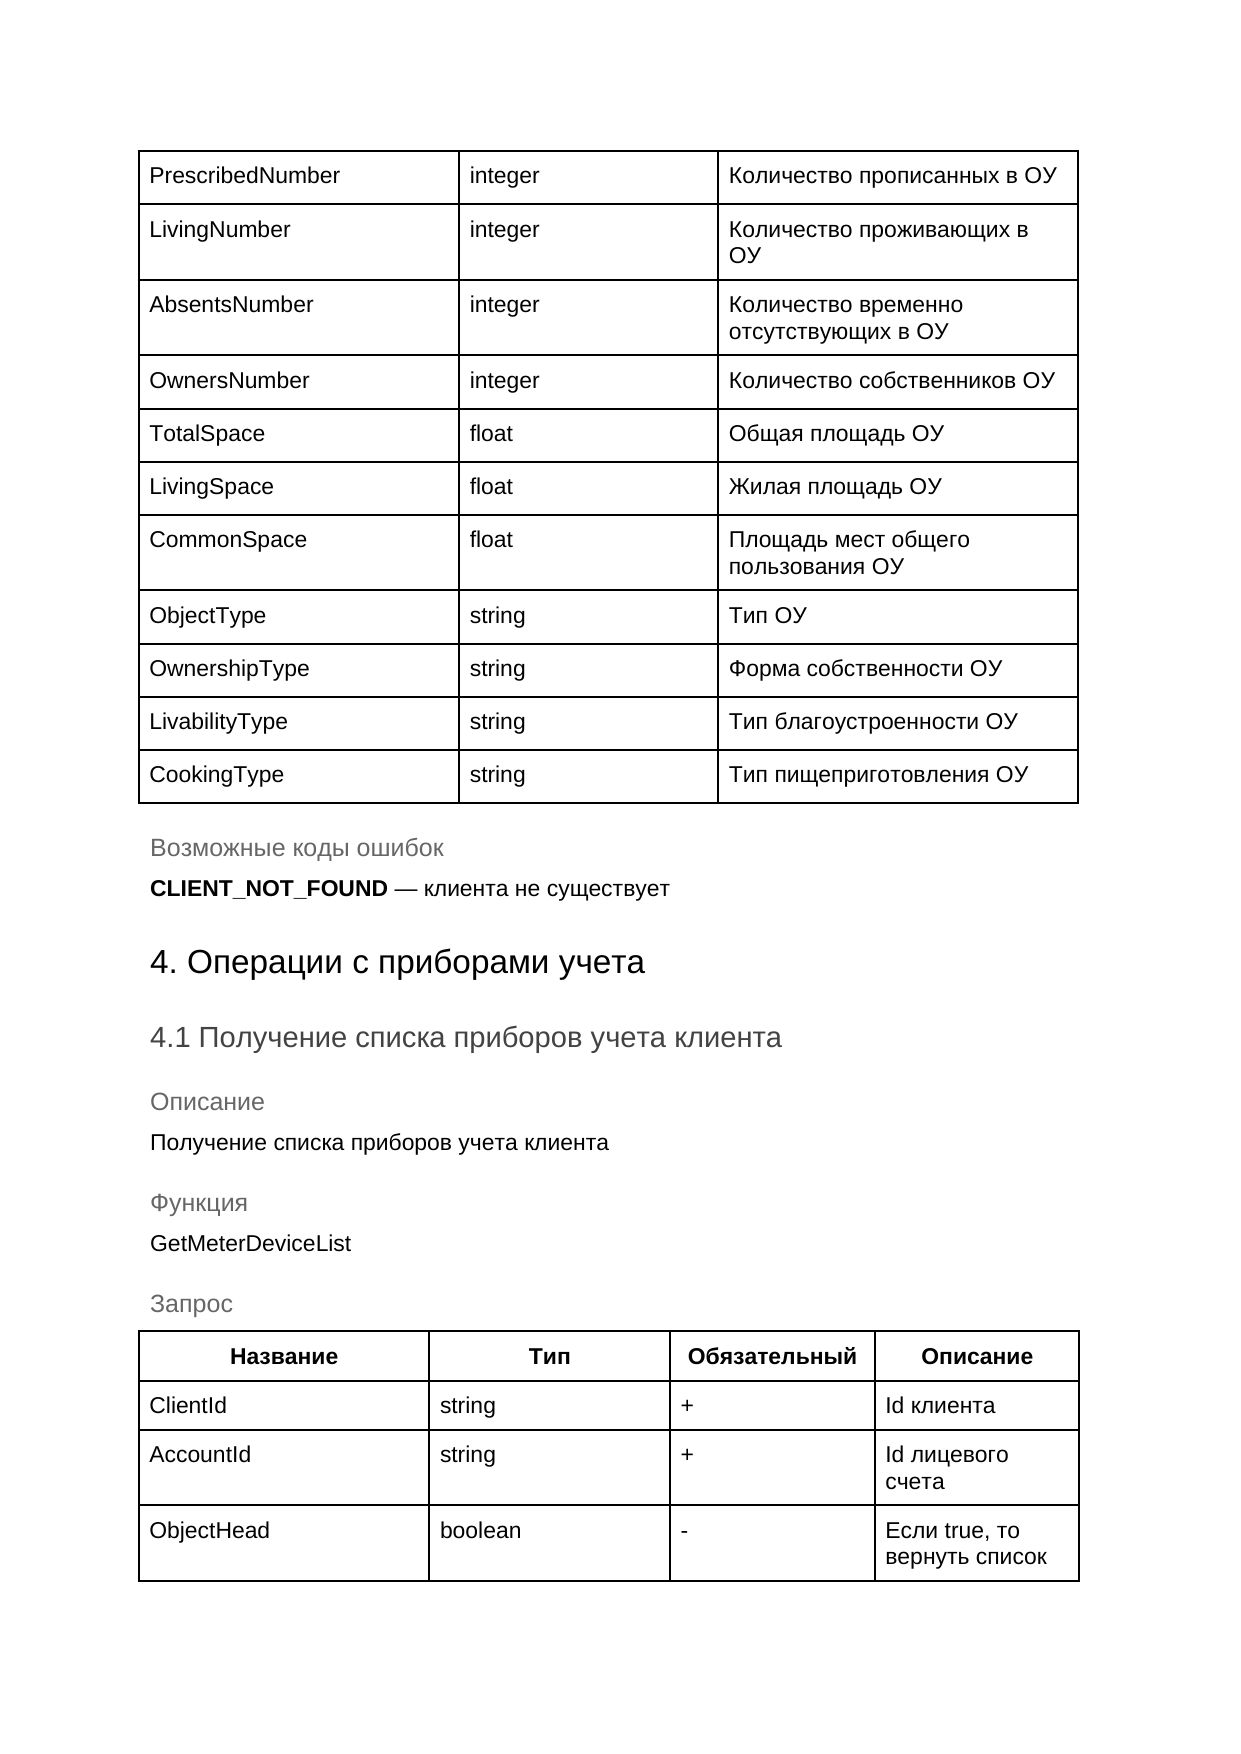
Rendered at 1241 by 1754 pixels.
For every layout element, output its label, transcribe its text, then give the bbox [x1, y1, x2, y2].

table_cell Количество прописанных в ОУ [719, 152, 1077, 203]
table_cell + [671, 1382, 874, 1429]
table_cell ObjectHead [140, 1506, 428, 1580]
table_header Обязательный [671, 1332, 874, 1379]
table_cell Площадь мест общего пользования ОУ [719, 516, 1077, 589]
table_cell Тип пищеприготовления ОУ [719, 751, 1077, 802]
table_cell integer [460, 356, 717, 407]
table_cell PrescribedNumber [140, 152, 458, 203]
table_cell LivingSpace [140, 463, 458, 514]
table_cell OwnersNumber [140, 356, 458, 407]
table_cell Общая площадь ОУ [719, 410, 1077, 461]
table_cell AccountId [140, 1431, 428, 1504]
subtitle Функция [150, 1188, 1090, 1217]
table_cell LivingNumber [140, 205, 458, 279]
table_cell string [430, 1382, 669, 1429]
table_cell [876, 1506, 1078, 1580]
table_cell string [460, 698, 717, 749]
text CLIENT_NOT_FOUND — клиента не существует [150, 874, 1090, 901]
table_cell string [460, 645, 717, 696]
table_cell float [460, 463, 717, 514]
table_cell ClientId [140, 1382, 428, 1429]
table_cell float [460, 410, 717, 461]
table_header Описание [876, 1332, 1078, 1379]
table_cell integer [460, 281, 717, 354]
table_cell string [460, 591, 717, 642]
table_cell CommonSpace [140, 516, 458, 589]
subtitle Описание [150, 1087, 1090, 1116]
text GetMeterDeviceList [150, 1229, 1090, 1256]
table_cell Жилая площадь ОУ [719, 463, 1077, 514]
text Получение списка приборов учета клиента [150, 1129, 1090, 1155]
table_cell AbsentsNumber [140, 281, 458, 354]
table_cell TotalSpace [140, 410, 458, 461]
subtitle 4.1 Получение списка приборов учета клиента [150, 1020, 1090, 1053]
table_cell boolean [430, 1506, 669, 1580]
table_cell float [460, 516, 717, 589]
table_cell integer [460, 152, 717, 203]
table_cell CookingType [140, 751, 458, 802]
table_cell Форма собственности ОУ [719, 645, 1077, 696]
table_cell Id клиента [876, 1382, 1078, 1429]
table_cell Количество проживающих в ОУ [719, 205, 1077, 279]
table_cell string [460, 751, 717, 802]
table_cell OwnershipType [140, 645, 458, 696]
table_cell ObjectType [140, 591, 458, 642]
table_header Тип [430, 1332, 669, 1379]
table_cell + [671, 1431, 874, 1504]
table_cell Id лицевого счета [876, 1431, 1078, 1504]
table_cell integer [460, 205, 717, 279]
subtitle Запрос [150, 1289, 1090, 1318]
table_cell Количество временно отсутствующих в ОУ [719, 281, 1077, 354]
subtitle Возможные коды ошибок [150, 833, 1090, 862]
subtitle 4. Операции с приборами учета [150, 942, 1090, 981]
table_header Название [140, 1332, 428, 1379]
table_cell - [671, 1506, 874, 1580]
table_cell LivabilityType [140, 698, 458, 749]
table_cell Тип ОУ [719, 591, 1077, 642]
table_cell string [430, 1431, 669, 1504]
table_cell Количество собственников ОУ [719, 356, 1077, 407]
table_cell Тип благоустроенности ОУ [719, 698, 1077, 749]
